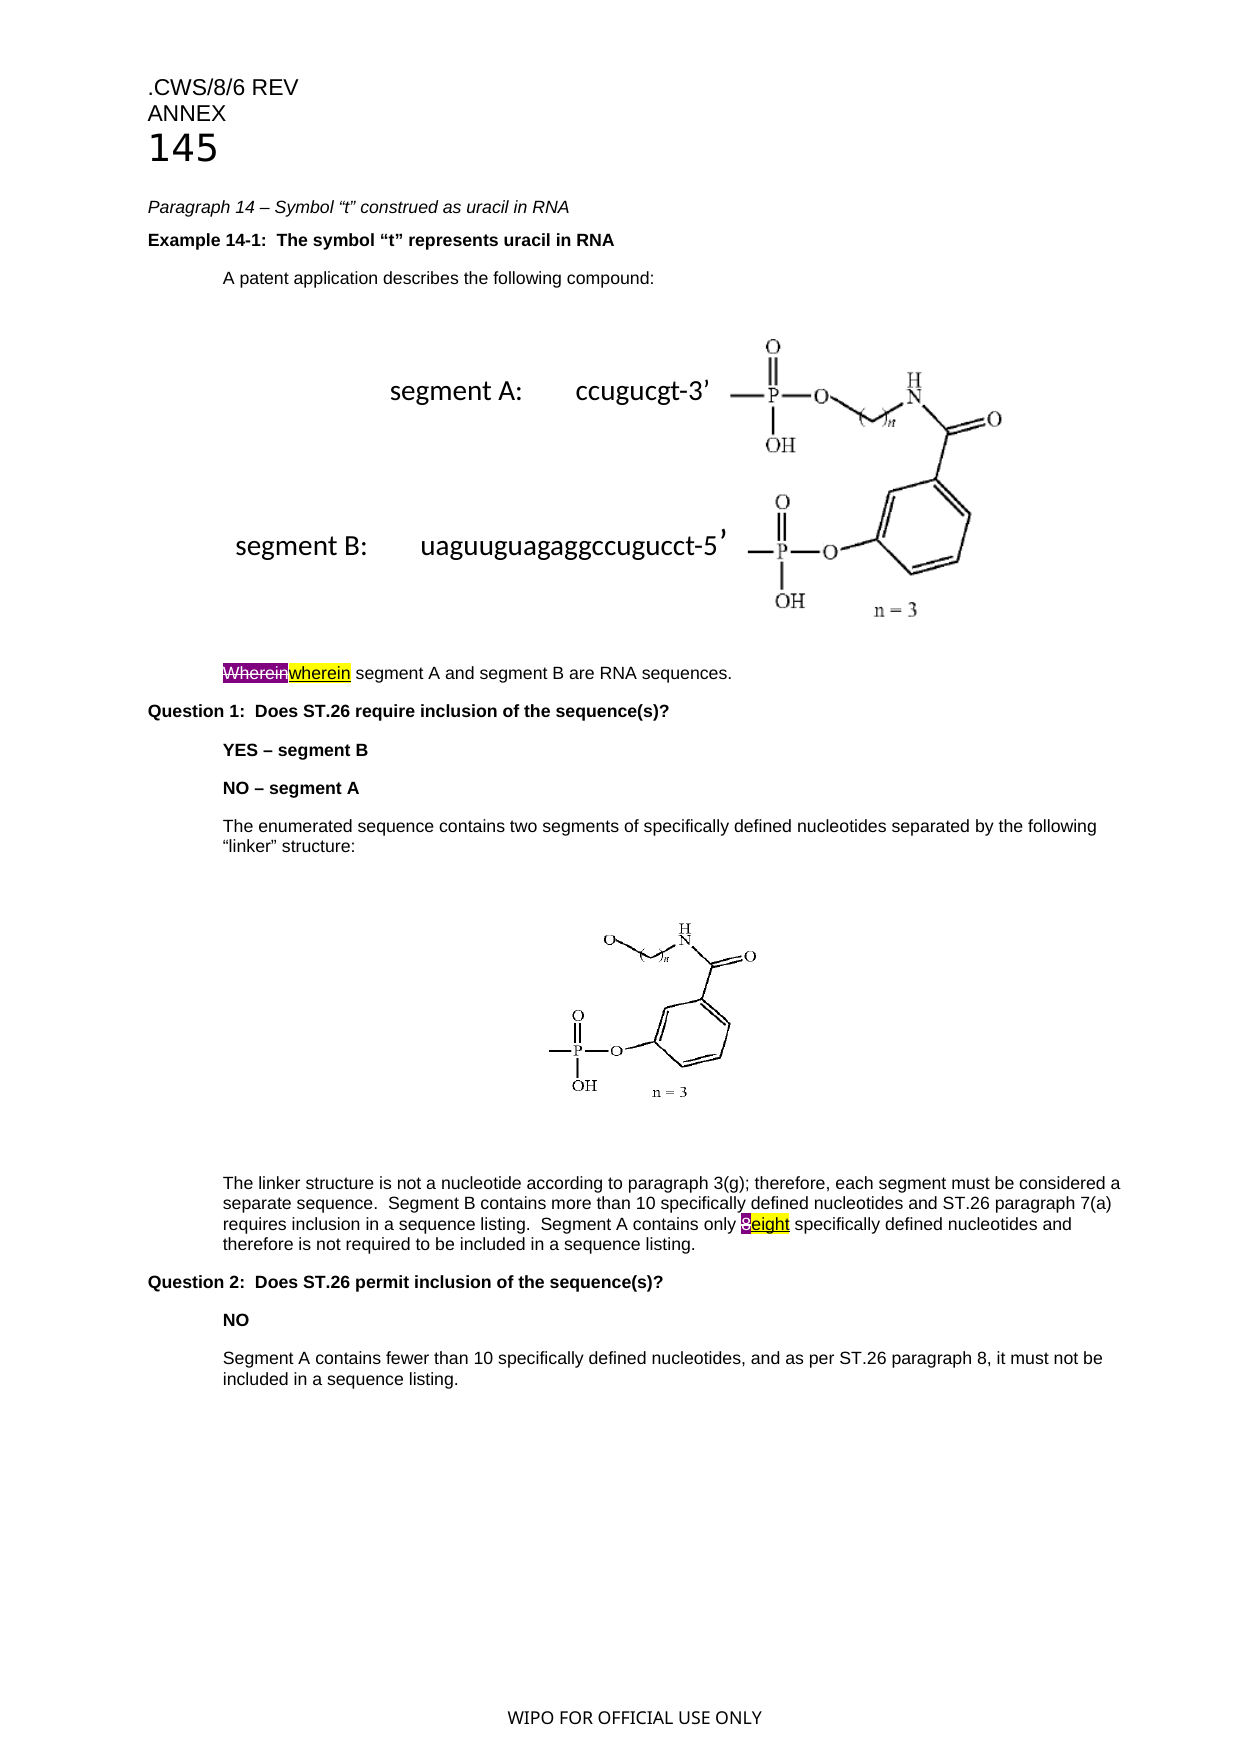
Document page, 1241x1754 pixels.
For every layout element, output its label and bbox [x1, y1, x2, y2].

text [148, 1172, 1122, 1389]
picture [549, 879, 788, 1117]
picture [728, 310, 1042, 646]
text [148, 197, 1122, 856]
